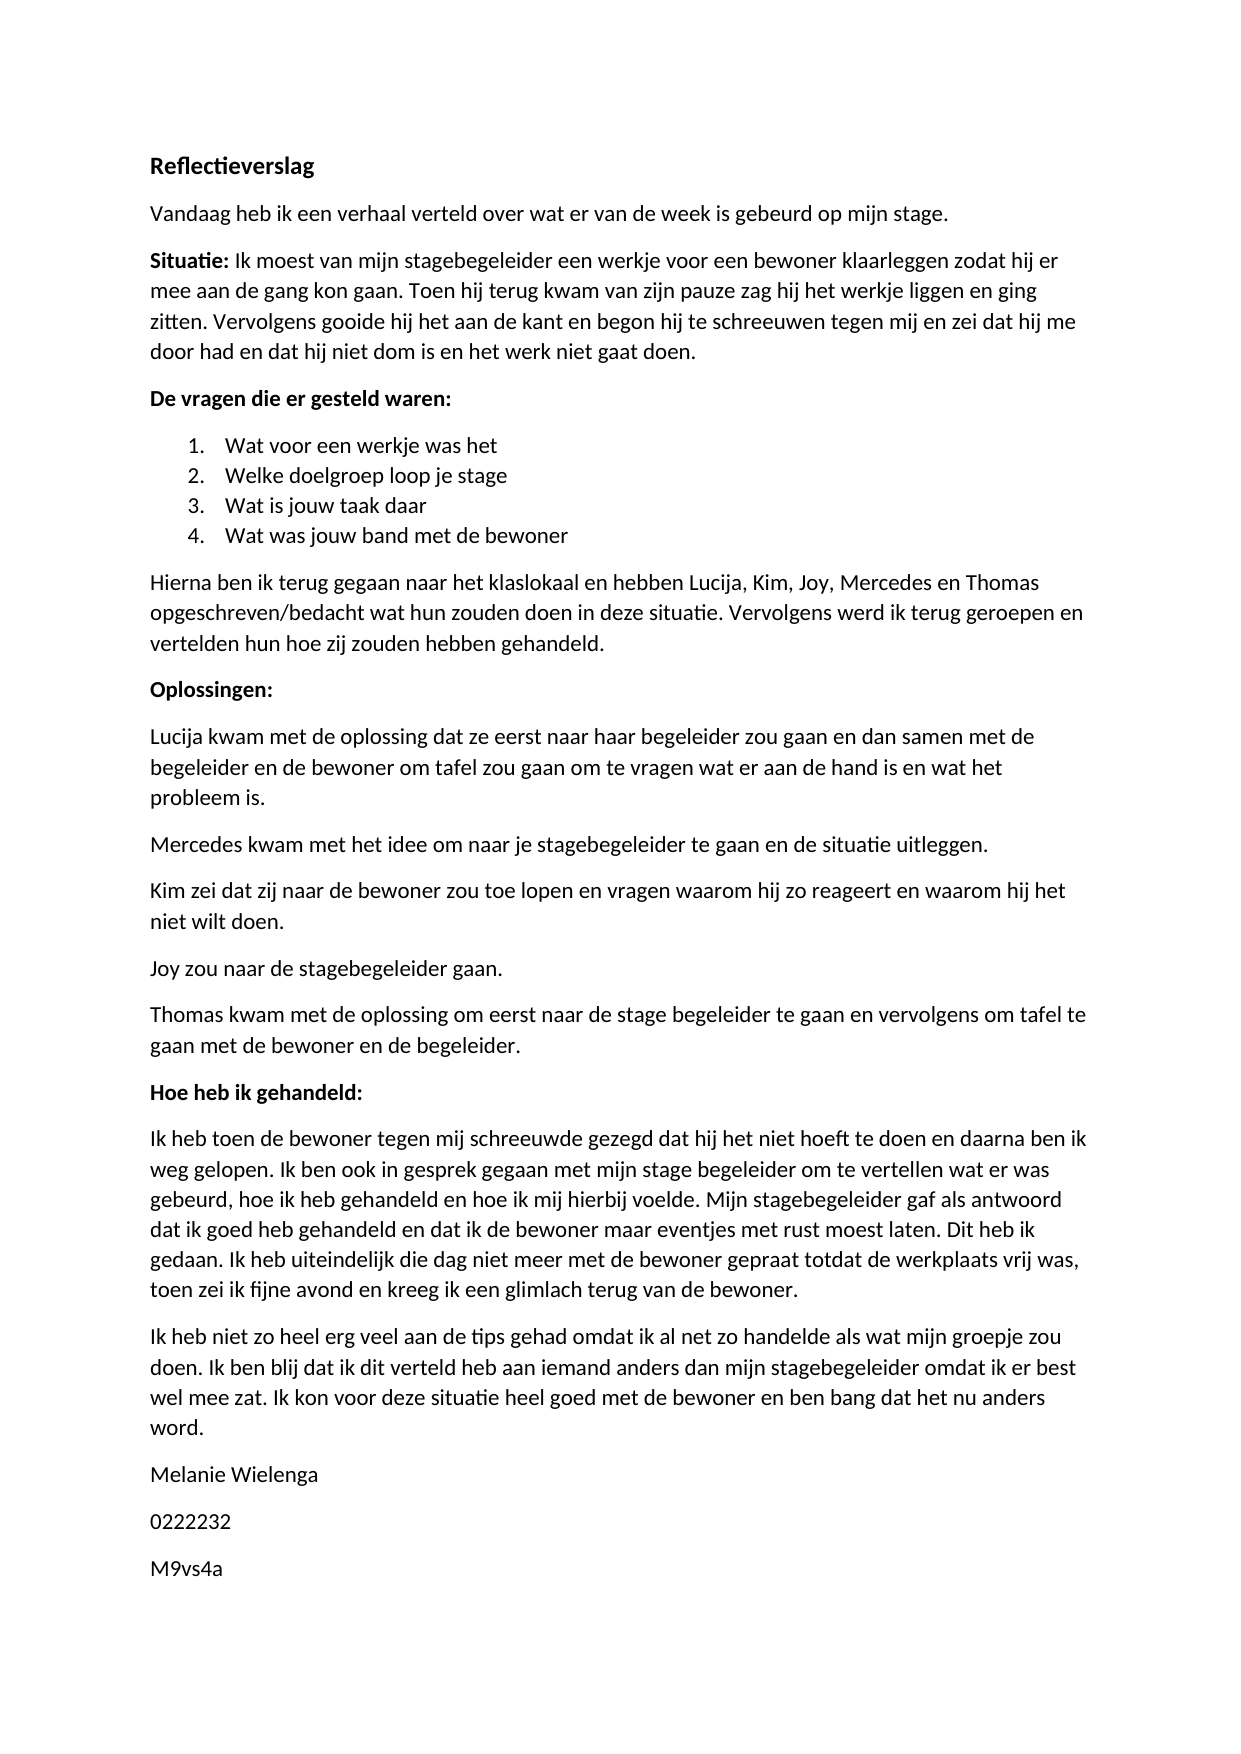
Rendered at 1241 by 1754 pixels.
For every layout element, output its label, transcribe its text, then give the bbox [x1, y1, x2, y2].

list Welke doelgroep loop je stage [187, 461, 1090, 489]
text Thomas kwam met de oplossing om eerst naar de stage begeleider te gaan en vervolgens om tafel te gaan met de bewoner en de begeleider. [150, 1001, 1090, 1059]
text Kim zei dat zij naar de bewoner zou toe lopen en vragen waarom hij zo reageert en waarom hij het niet wilt doen. [150, 877, 1090, 935]
text De vragen die er gesteld waren: [150, 384, 1090, 412]
text Vandaag heb ik een verhaal verteld over wat er van de week is gebeurd op mijn stage. [150, 199, 1090, 228]
text Lucija kwam met de oplossing dat ze eerst naar haar begeleider zou gaan en dan samen met de begeleider en de bewoner om tafel zou gaan om te vragen wat er aan de hand is en wat het probleem is. [150, 722, 1090, 811]
text M9vs4a [150, 1554, 1090, 1582]
list Wat voor een werkje was het [187, 431, 1090, 459]
text Melanie Wielenga [150, 1460, 1090, 1488]
text Ik heb niet zo heel erg veel aan de tips gehad omdat ik al net zo handelde als wat mijn groepje zou doen. Ik ben blij dat ik dit verteld heb aan iemand anders dan mijn stagebegeleider omdat ik er best wel mee zat. Ik kon voor deze situatie heel goed met de bewoner en ben bang dat het nu anders word. [150, 1322, 1090, 1441]
list Wat is jouw taak daar [187, 491, 1090, 519]
text Ik heb toen de bewoner tegen mij schreeuwde gezegd dat hij het niet hoeft te doen en daarna ben ik weg gelopen. Ik ben ook in gesprek gegaan met mijn stage begeleider om te vertellen wat er was gebeurd, hoe ik heb gehandeld en hoe ik mij hierbij voelde. Mijn stagebegeleider gaf als antwoord dat ik goed heb gehandeld en dat ik de bewoner maar eventjes met rust moest laten. Dit heb ik gedaan. Ik heb uiteindelijk die dag niet meer met de bewoner gepraat totdat de werkplaats vrij was, toen zei ik fijne avond en kreeg ik een glimlach terug van de bewoner. [150, 1124, 1090, 1304]
list Wat was jouw band met de bewoner [187, 521, 1090, 549]
text Mercedes kwam met het idee om naar je stagebegeleider te gaan en de situatie uitleggen. [150, 830, 1090, 858]
text Reflectieverslag [150, 150, 1090, 181]
text Hierna ben ik terug gegaan naar het klaslokaal en hebben Lucija, Kim, Joy, Mercedes en Thomas opgeschreven/bedacht wat hun zouden doen in deze situatie. Vervolgens werd ik terug geroepen en vertelden hun hoe zij zouden hebben gehandeld. [150, 568, 1090, 657]
text Oplossingen: [150, 676, 1090, 704]
text Joy zou naar de stagebegeleider gaan. [150, 954, 1090, 982]
text Situatie: Ik moest van mijn stagebegeleider een werkje voor een bewoner klaarleggen zodat hij er mee aan de gang kon gaan. Toen hij terug kwam van zijn pauze zag hij het werkje liggen en ging zitten. Vervolgens gooide hij het aan de kant en begon hij te schreeuwen tegen mij en zei dat hij me door had en dat hij niet dom is en het werk niet gaat doen. [150, 246, 1090, 365]
text Hoe heb ik gehandeld: [150, 1078, 1090, 1106]
text 0222232 [150, 1507, 1090, 1535]
